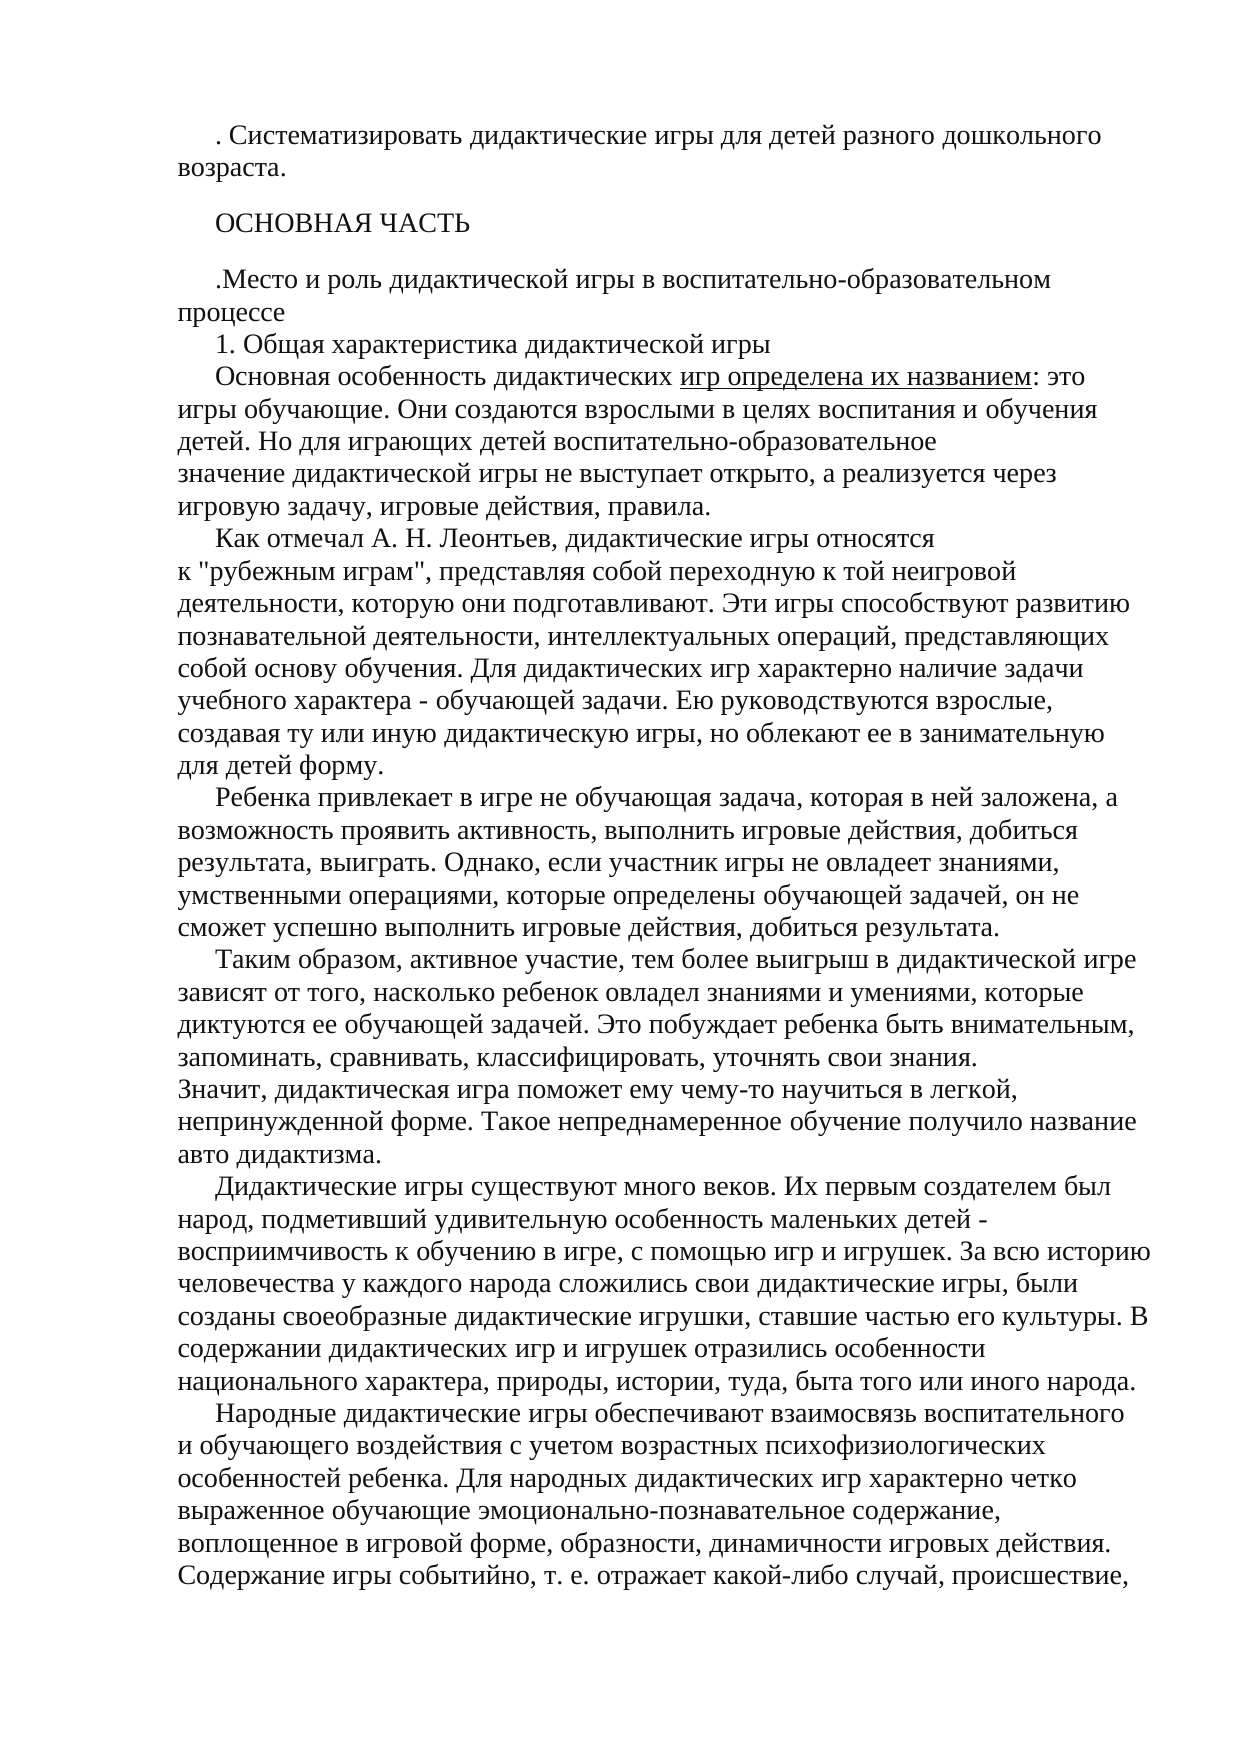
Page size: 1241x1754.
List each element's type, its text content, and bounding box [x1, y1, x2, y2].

text . Систематизировать дидактические игры для детей разного дошкольного возраста. [177, 118, 1152, 183]
text 1. Общая характеристика дидактической игры [177, 327, 1152, 359]
text Таким образом, активное участие, тем более выигрыш в дидактической игре зависят от того, насколько ребенок овладел знаниями и умениями, которые диктуются ее обучающей задачей. Это побуждает ребенка быть внимательным, запоминать, сравнивать, классифицировать, уточнять свои знания. Значит, дидактическая игра поможет ему чему-то научиться в легкой, непринужденной форме. Такое непреднамеренное обучение получило название авто дидактизма. [177, 942, 1152, 1169]
text Ребенка привлекает в игре не обучающая задача, которая в ней заложена, а возможность проявить активность, выполнить игровые действия, добиться результата, выиграть. Однако, если участник игры не овладеет знаниями, умственными операциями, которые определены обучающей задачей, он не сможет успешно выполнить игровые действия, добиться результата. [177, 781, 1152, 942]
text Как отмечал А. Н. Леонтьев, дидактические игры относятся к "рубежным играм", представляя собой переходную к той неигровой деятельности, которую они подготавливают. Эти игры способствуют развитию познавательной деятельности, интеллектуальных операций, представляющих собой основу обучения. Для дидактических игр характерно наличие задачи учебного характера - обучающей задачи. Ею руководствуются взрослые, создавая ту или иную дидактическую игры, но облекают ее в занимательную для детей форму. [177, 521, 1152, 781]
text .Место и роль дидактической игры в воспитательно-образовательном процессе [177, 262, 1152, 327]
text Основная особенность дидактических игр определена их названием: это игры обучающие. Они создаются взрослыми в целях воспитания и обучения детей. Но для играющих детей воспитательно-образовательное значение дидактической игры не выступает открыто, а реализуется через игровую задачу, игровые действия, правила. [177, 359, 1152, 521]
text ОСНОВНАЯ ЧАСТЬ [177, 206, 1152, 239]
text Дидактические игры существуют много веков. Их первым создателем был народ, подметивший удивительную особенность маленьких детей - восприимчивость к обучению в игре, с помощью игр и игрушек. За всю историю человечества у каждого народа сложились свои дидактические игры, были созданы своеобразные дидактические игрушки, ставшие частью его культуры. В содержании дидактических игр и игрушек отразились особенности национального характера, природы, истории, туда, быта того или иного народа. [177, 1169, 1152, 1396]
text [177, 1396, 1152, 1590]
